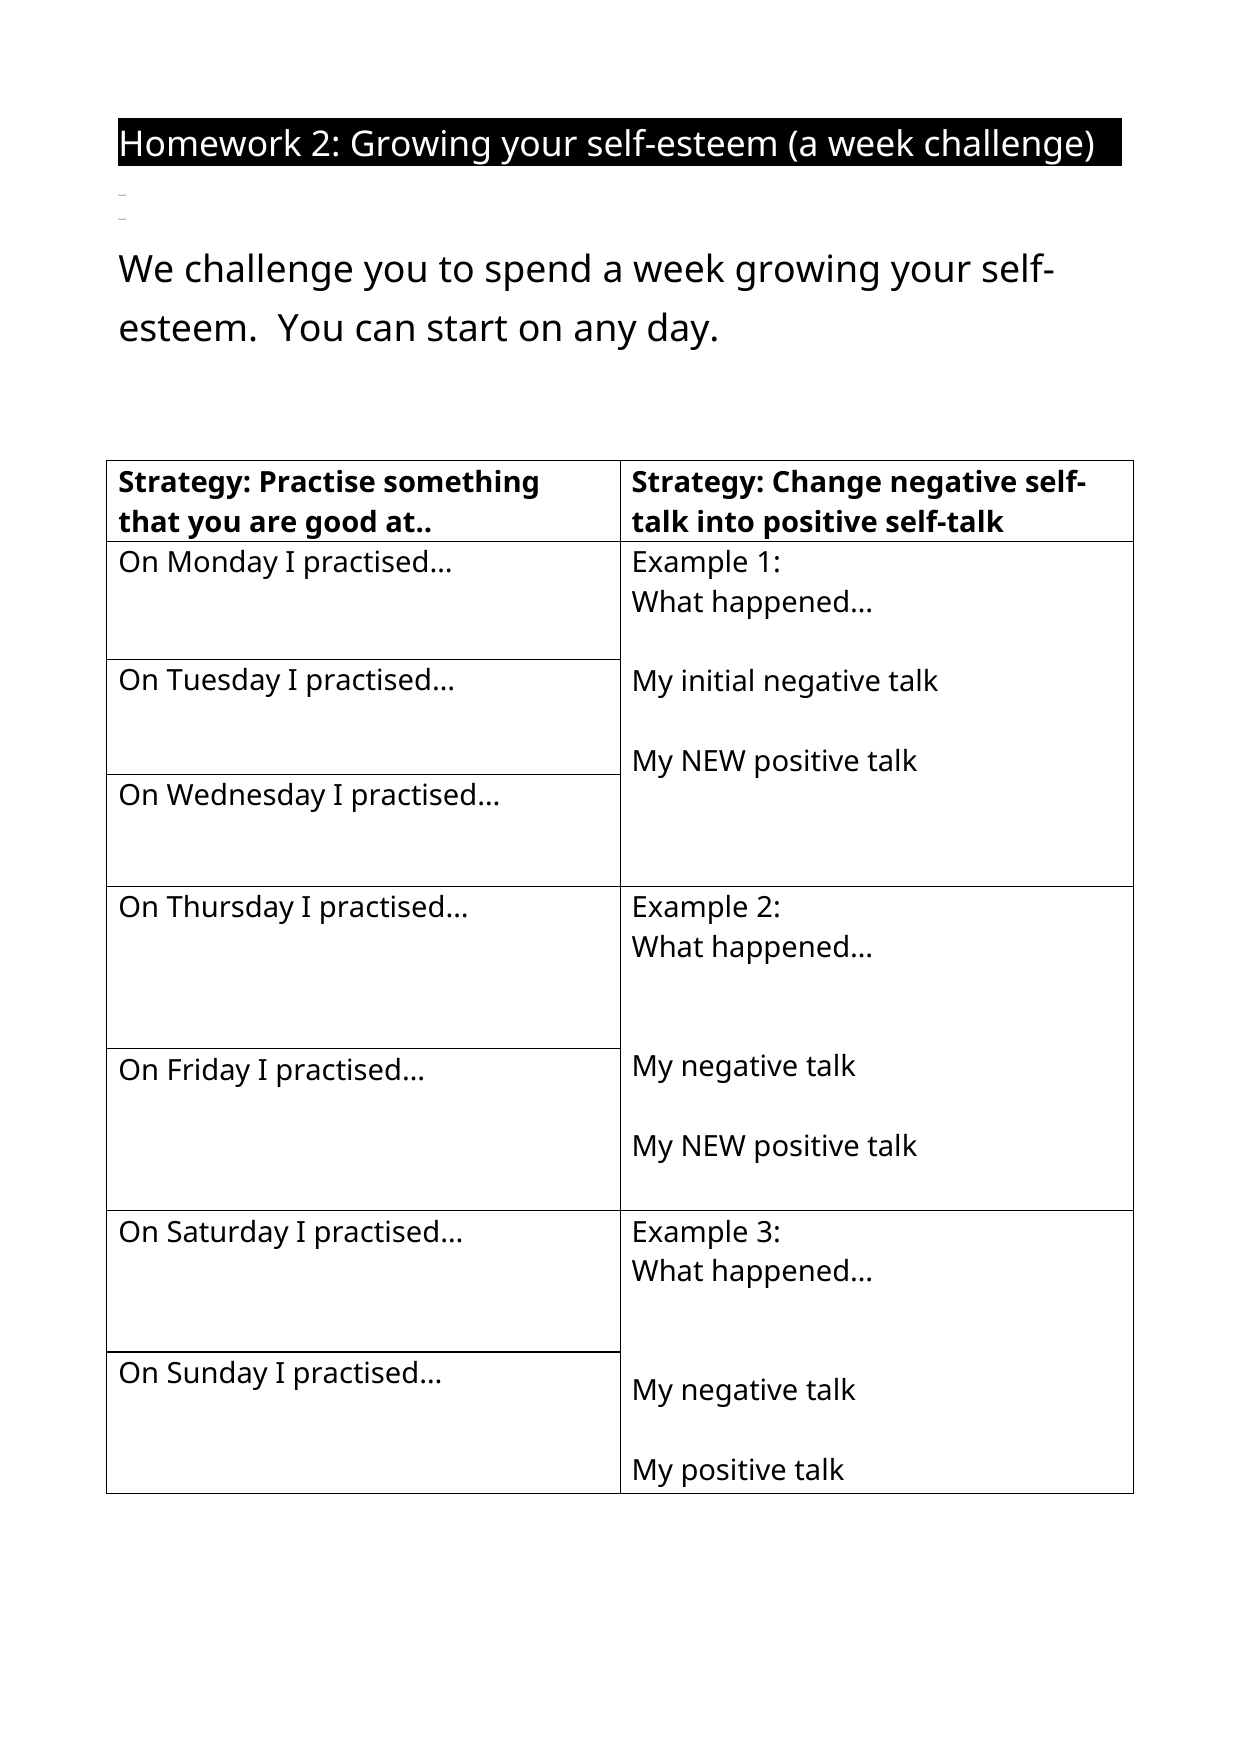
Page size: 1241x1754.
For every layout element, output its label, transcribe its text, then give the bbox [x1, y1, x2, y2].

table_cell On Friday I practised… [107, 1049, 620, 1210]
table_cell On Thursday I practised… [107, 887, 620, 1048]
table_header Strategy: Practise something that you are good at.. [107, 461, 620, 541]
table_cell Example 3: What happened… My negative talk My positive talk [621, 1211, 1133, 1493]
table_cell Example 2: What happened… My negative talk My NEW positive talk [621, 887, 1133, 1210]
table_cell On Tuesday I practised… [107, 660, 620, 773]
table_header Strategy: Change negative self-talk into positive self-talk [621, 461, 1133, 541]
table_cell On Wednesday I practised… [107, 775, 620, 886]
table_cell Example 1: What happened… My initial negative talk My NEW positive talk [621, 542, 1133, 886]
table_cell On Sunday I practised… [107, 1353, 620, 1493]
text We challenge you to spend a week growing your self-esteem. You can start on any day. [118, 242, 1122, 352]
table_cell On Monday I practised… [107, 542, 620, 658]
text Homework 2: Growing your self-esteem (a week challenge) [118, 118, 1122, 166]
table_cell On Saturday I practised… [107, 1211, 620, 1351]
